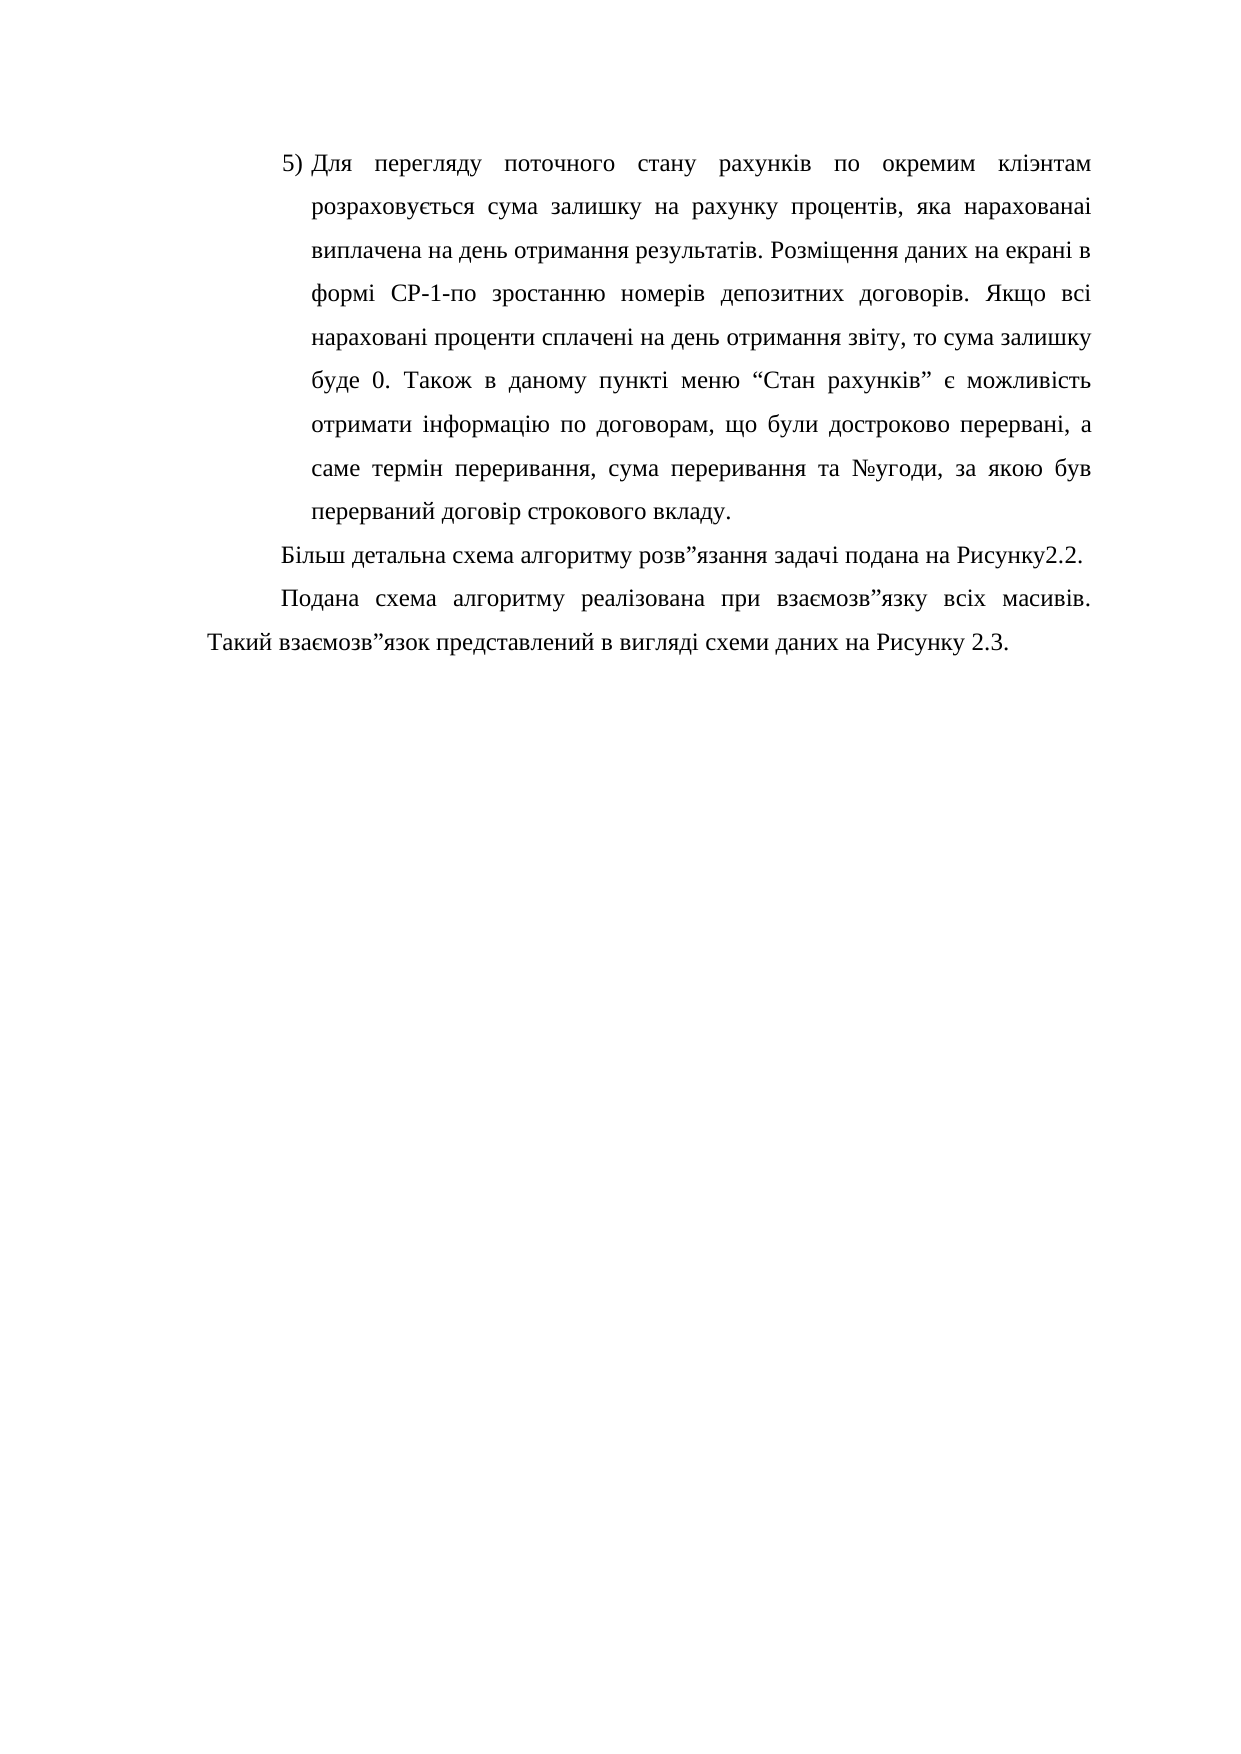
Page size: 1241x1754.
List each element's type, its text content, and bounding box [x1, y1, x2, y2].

text Подана схема алгоритму реалізована при взаємозв”язку всіх масивів. Такий взаємозв”язок представлений в вигляді схеми даних на Рисунку 2.3. [207, 583, 1092, 656]
text Бiльш детальна схема алгоритму розв”язання задачi подана на Рисунку2.2. [207, 539, 1092, 569]
list Для перегляду поточного стану рахункiв по окремим клiэнтам розраховується сума залишку на рахунку процентiв, яка нарахованаi виплачена на день отримання результатiв. Розмiщення даних на екранi в формi СР-1-по зростанню номерiв депозитних договорiв. Якщо всi нарахованi проценти сплаченi на день отримання звiту, то сума залишку буде 0. Також в даному пунктi меню “Стан рахункiв” є можливiсть отримати iнформацiю по договорам, що були достроково перерванi, а саме термiн переривання, сума переривання та №угоди, за якою був перерваний договiр строкового вкладу. [282, 148, 1092, 525]
